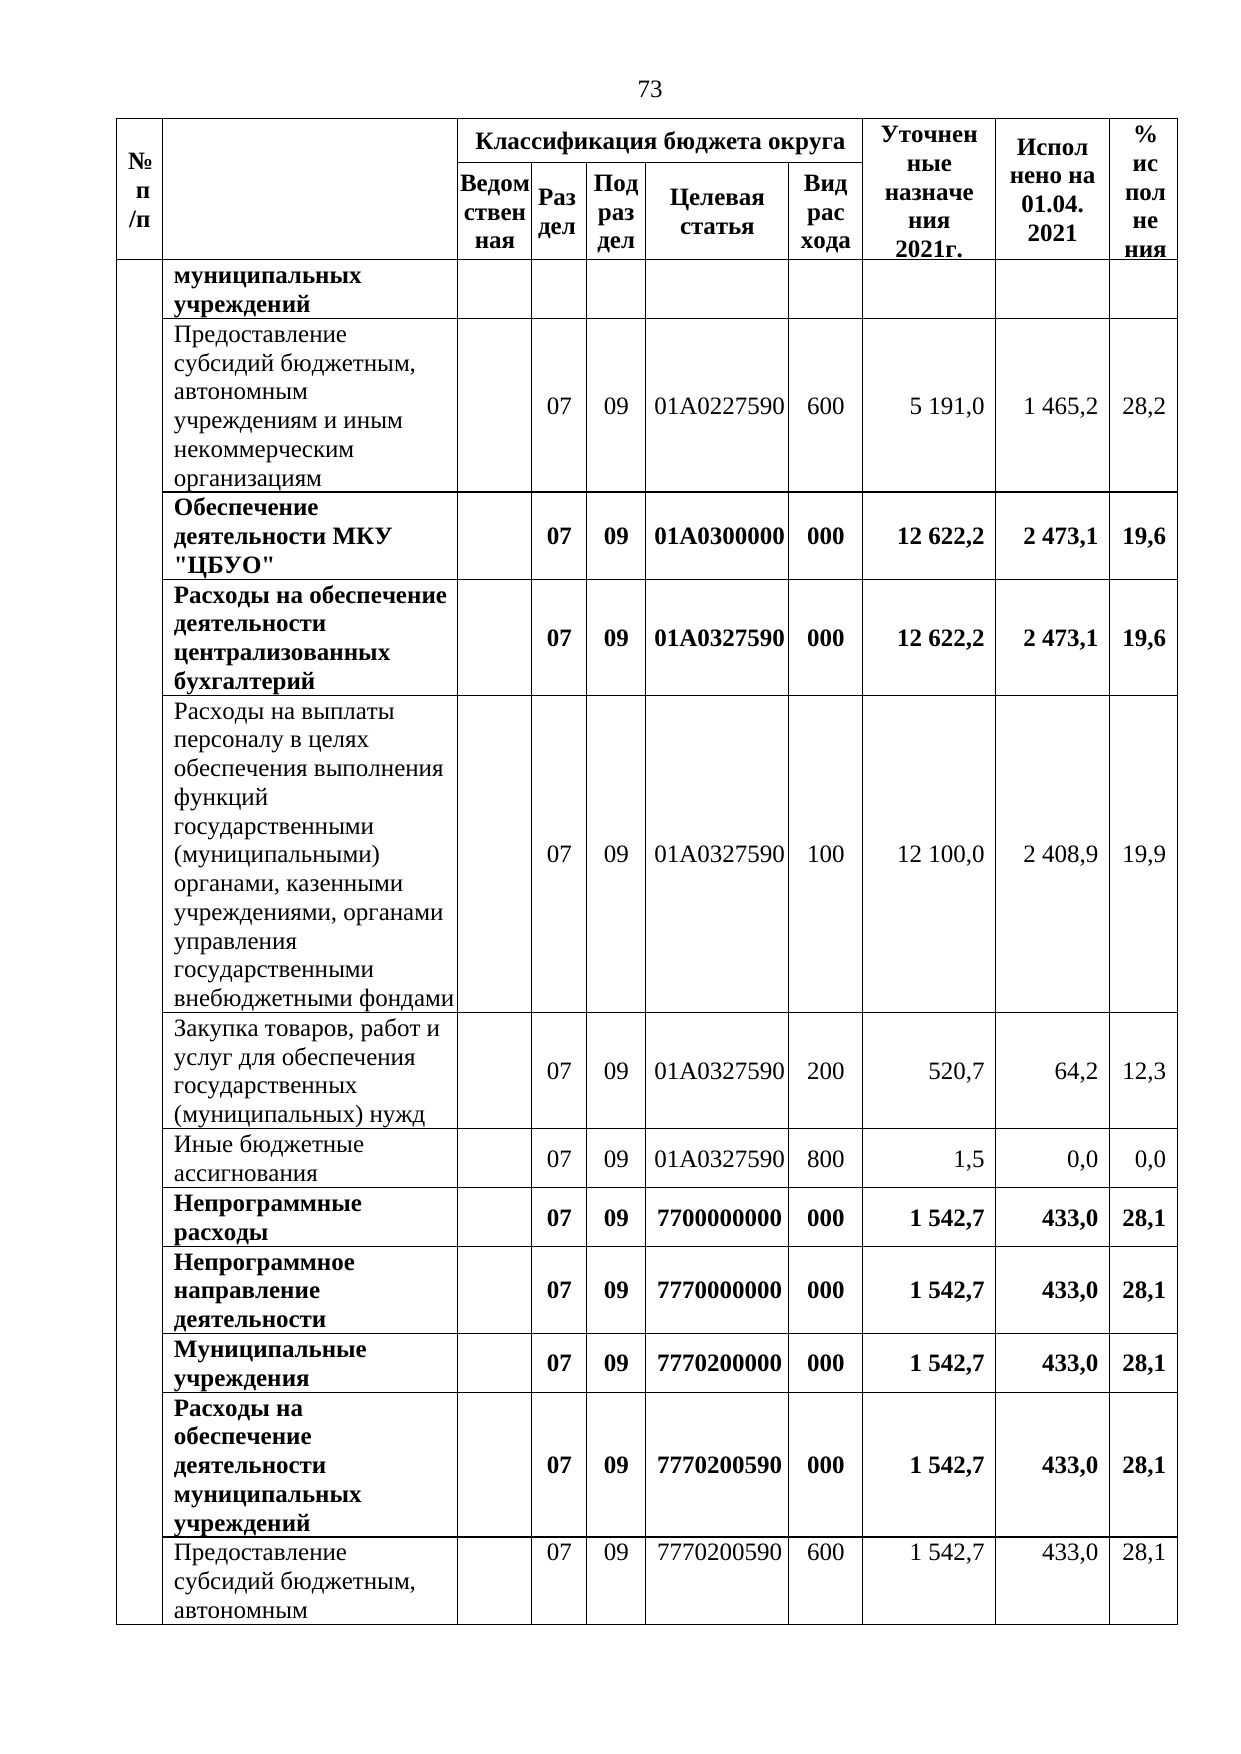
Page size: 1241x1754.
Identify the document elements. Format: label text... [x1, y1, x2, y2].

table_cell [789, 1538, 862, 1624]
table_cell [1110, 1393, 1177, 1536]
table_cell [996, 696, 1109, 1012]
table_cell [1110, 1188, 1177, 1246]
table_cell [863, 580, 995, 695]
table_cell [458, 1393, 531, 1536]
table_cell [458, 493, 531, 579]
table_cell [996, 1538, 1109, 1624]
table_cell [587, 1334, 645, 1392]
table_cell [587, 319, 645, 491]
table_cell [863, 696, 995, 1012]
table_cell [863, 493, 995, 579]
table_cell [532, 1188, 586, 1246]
table_cell Вид рас хода [789, 163, 862, 259]
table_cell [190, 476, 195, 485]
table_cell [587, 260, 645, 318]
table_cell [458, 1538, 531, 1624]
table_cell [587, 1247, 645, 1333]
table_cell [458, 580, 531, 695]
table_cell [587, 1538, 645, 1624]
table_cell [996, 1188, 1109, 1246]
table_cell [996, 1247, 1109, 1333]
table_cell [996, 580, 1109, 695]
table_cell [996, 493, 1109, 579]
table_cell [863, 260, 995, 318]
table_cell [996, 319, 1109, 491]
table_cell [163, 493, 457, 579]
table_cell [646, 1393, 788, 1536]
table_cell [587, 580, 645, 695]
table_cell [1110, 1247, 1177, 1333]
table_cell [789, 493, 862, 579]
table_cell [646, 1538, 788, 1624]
table_cell Под раз дел [587, 163, 645, 259]
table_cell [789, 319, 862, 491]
table_header Испол нено на 01.04. 2021 [996, 119, 1109, 259]
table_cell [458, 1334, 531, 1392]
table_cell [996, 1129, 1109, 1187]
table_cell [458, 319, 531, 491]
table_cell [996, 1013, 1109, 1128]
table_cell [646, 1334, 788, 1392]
table_header Классификация бюджета округа [458, 119, 862, 162]
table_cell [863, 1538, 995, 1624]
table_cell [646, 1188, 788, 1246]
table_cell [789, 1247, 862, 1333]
table_header [163, 119, 457, 259]
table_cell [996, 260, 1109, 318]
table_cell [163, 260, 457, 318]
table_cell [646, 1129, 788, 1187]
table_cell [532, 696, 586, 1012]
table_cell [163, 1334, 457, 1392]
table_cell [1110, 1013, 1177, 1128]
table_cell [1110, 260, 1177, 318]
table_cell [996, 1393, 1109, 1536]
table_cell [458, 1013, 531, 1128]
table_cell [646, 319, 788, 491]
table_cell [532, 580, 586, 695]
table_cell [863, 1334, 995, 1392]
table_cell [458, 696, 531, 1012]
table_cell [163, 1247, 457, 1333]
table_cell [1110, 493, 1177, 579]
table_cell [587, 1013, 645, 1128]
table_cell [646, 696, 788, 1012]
table_header % ис пол не ния [1110, 119, 1177, 259]
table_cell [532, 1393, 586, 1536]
table_cell Раз дел [532, 163, 586, 259]
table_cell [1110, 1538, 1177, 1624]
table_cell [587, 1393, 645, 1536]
table_cell Целевая статья [646, 163, 788, 259]
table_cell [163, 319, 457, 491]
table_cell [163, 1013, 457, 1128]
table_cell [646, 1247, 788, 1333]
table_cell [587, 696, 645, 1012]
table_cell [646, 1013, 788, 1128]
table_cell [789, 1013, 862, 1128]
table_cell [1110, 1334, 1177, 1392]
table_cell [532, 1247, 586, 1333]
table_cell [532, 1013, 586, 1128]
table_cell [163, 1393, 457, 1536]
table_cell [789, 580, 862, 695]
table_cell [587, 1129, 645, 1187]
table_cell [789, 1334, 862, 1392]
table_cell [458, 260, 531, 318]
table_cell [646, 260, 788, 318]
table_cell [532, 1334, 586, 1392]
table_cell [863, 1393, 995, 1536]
table_header Уточненные назначе ния 2021г. [863, 119, 995, 259]
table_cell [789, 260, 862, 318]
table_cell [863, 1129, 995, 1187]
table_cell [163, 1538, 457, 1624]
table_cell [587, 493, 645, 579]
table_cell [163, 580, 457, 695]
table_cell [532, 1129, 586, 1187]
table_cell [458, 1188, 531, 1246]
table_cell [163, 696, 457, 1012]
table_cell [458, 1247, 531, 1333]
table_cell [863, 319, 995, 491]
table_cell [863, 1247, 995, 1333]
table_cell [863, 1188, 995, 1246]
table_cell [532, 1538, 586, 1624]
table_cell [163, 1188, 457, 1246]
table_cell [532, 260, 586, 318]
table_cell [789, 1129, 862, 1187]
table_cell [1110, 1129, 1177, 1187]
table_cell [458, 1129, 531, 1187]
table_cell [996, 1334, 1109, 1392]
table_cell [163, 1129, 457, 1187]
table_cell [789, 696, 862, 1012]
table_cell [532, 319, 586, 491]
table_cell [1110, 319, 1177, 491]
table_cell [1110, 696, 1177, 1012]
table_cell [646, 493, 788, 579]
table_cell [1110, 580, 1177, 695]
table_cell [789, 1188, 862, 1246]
table_cell Ведомственная [458, 163, 531, 259]
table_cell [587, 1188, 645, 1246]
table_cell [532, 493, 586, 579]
table_header № п/п [117, 119, 162, 259]
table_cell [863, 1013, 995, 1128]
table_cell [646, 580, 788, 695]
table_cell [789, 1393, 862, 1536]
